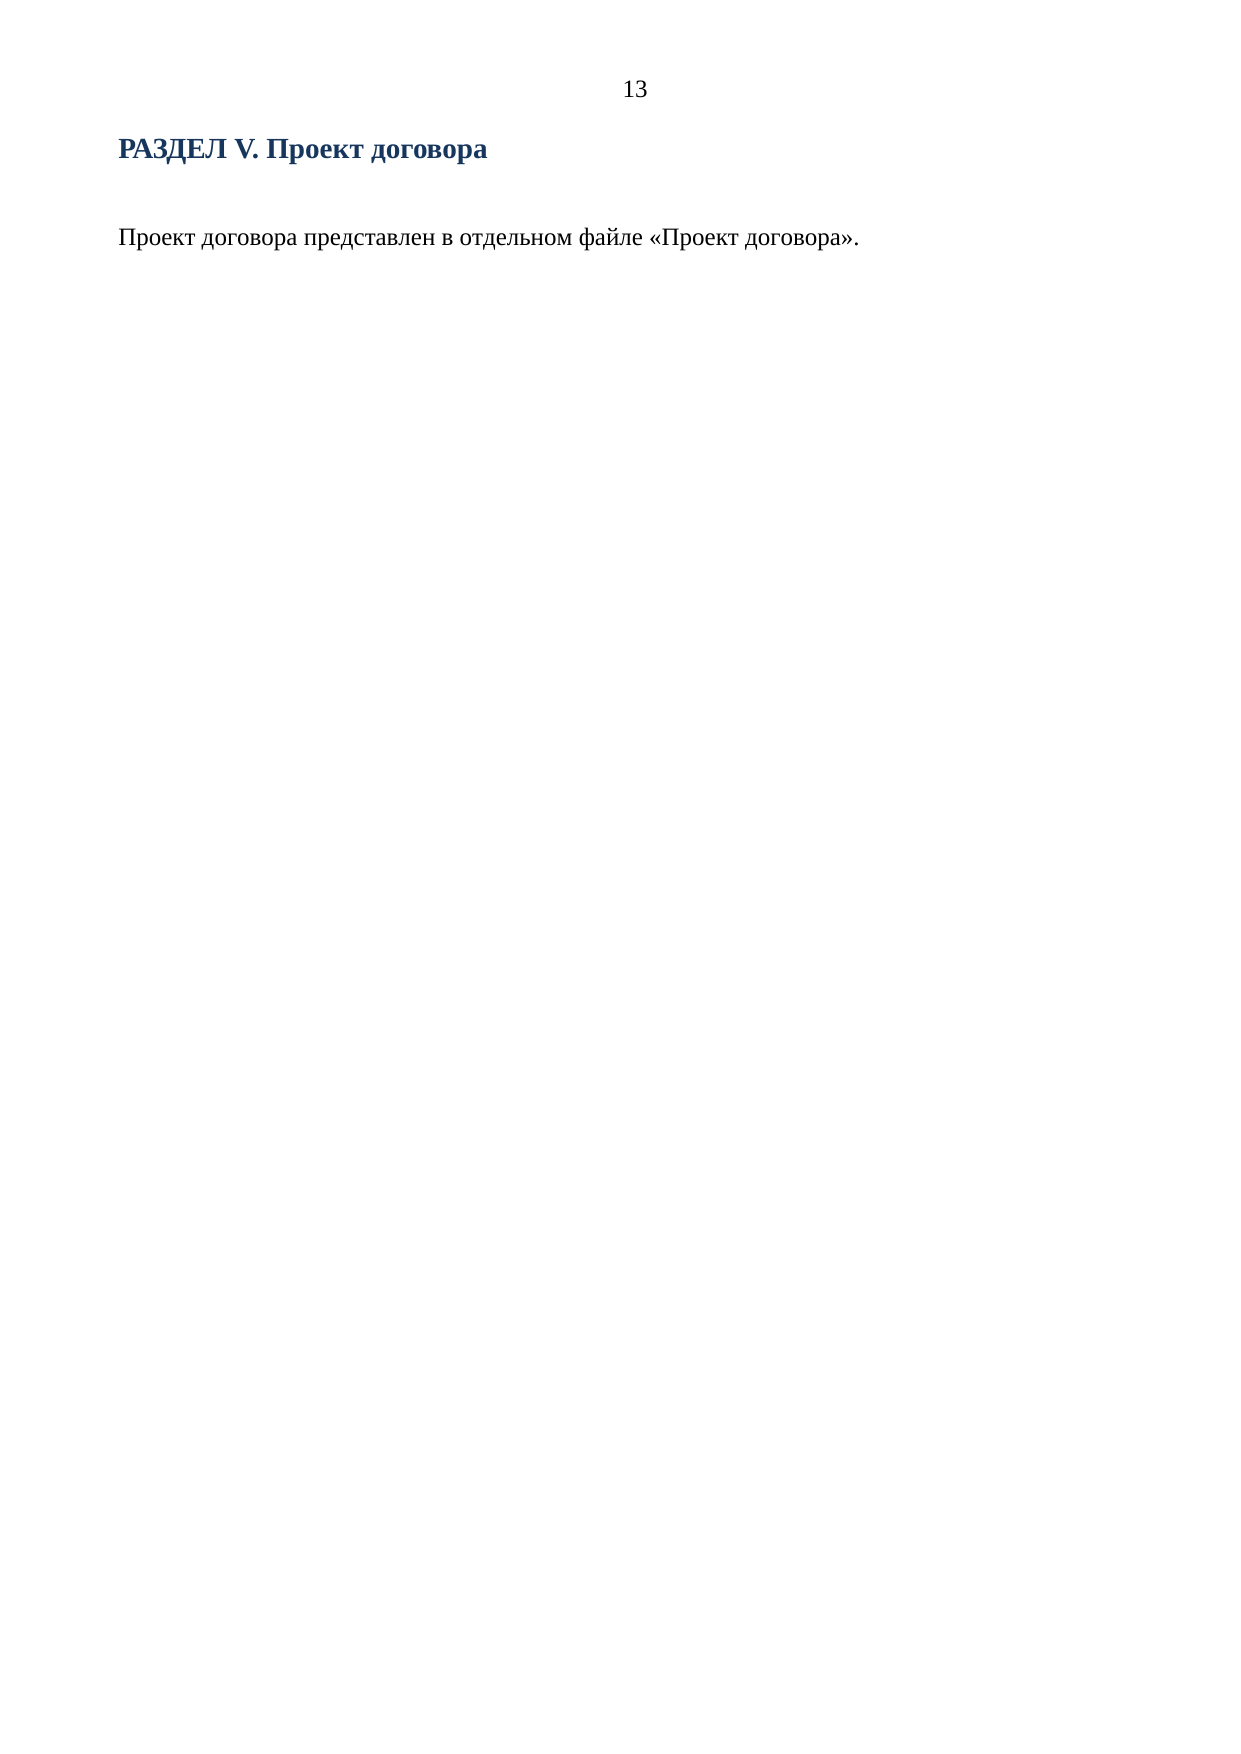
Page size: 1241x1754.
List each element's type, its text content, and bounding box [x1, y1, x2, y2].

text Проект договора представлен в отдельном файле «Проект договора». [118, 222, 1152, 251]
subtitle РАЗДЕЛ V. Проект договора [118, 131, 1152, 165]
